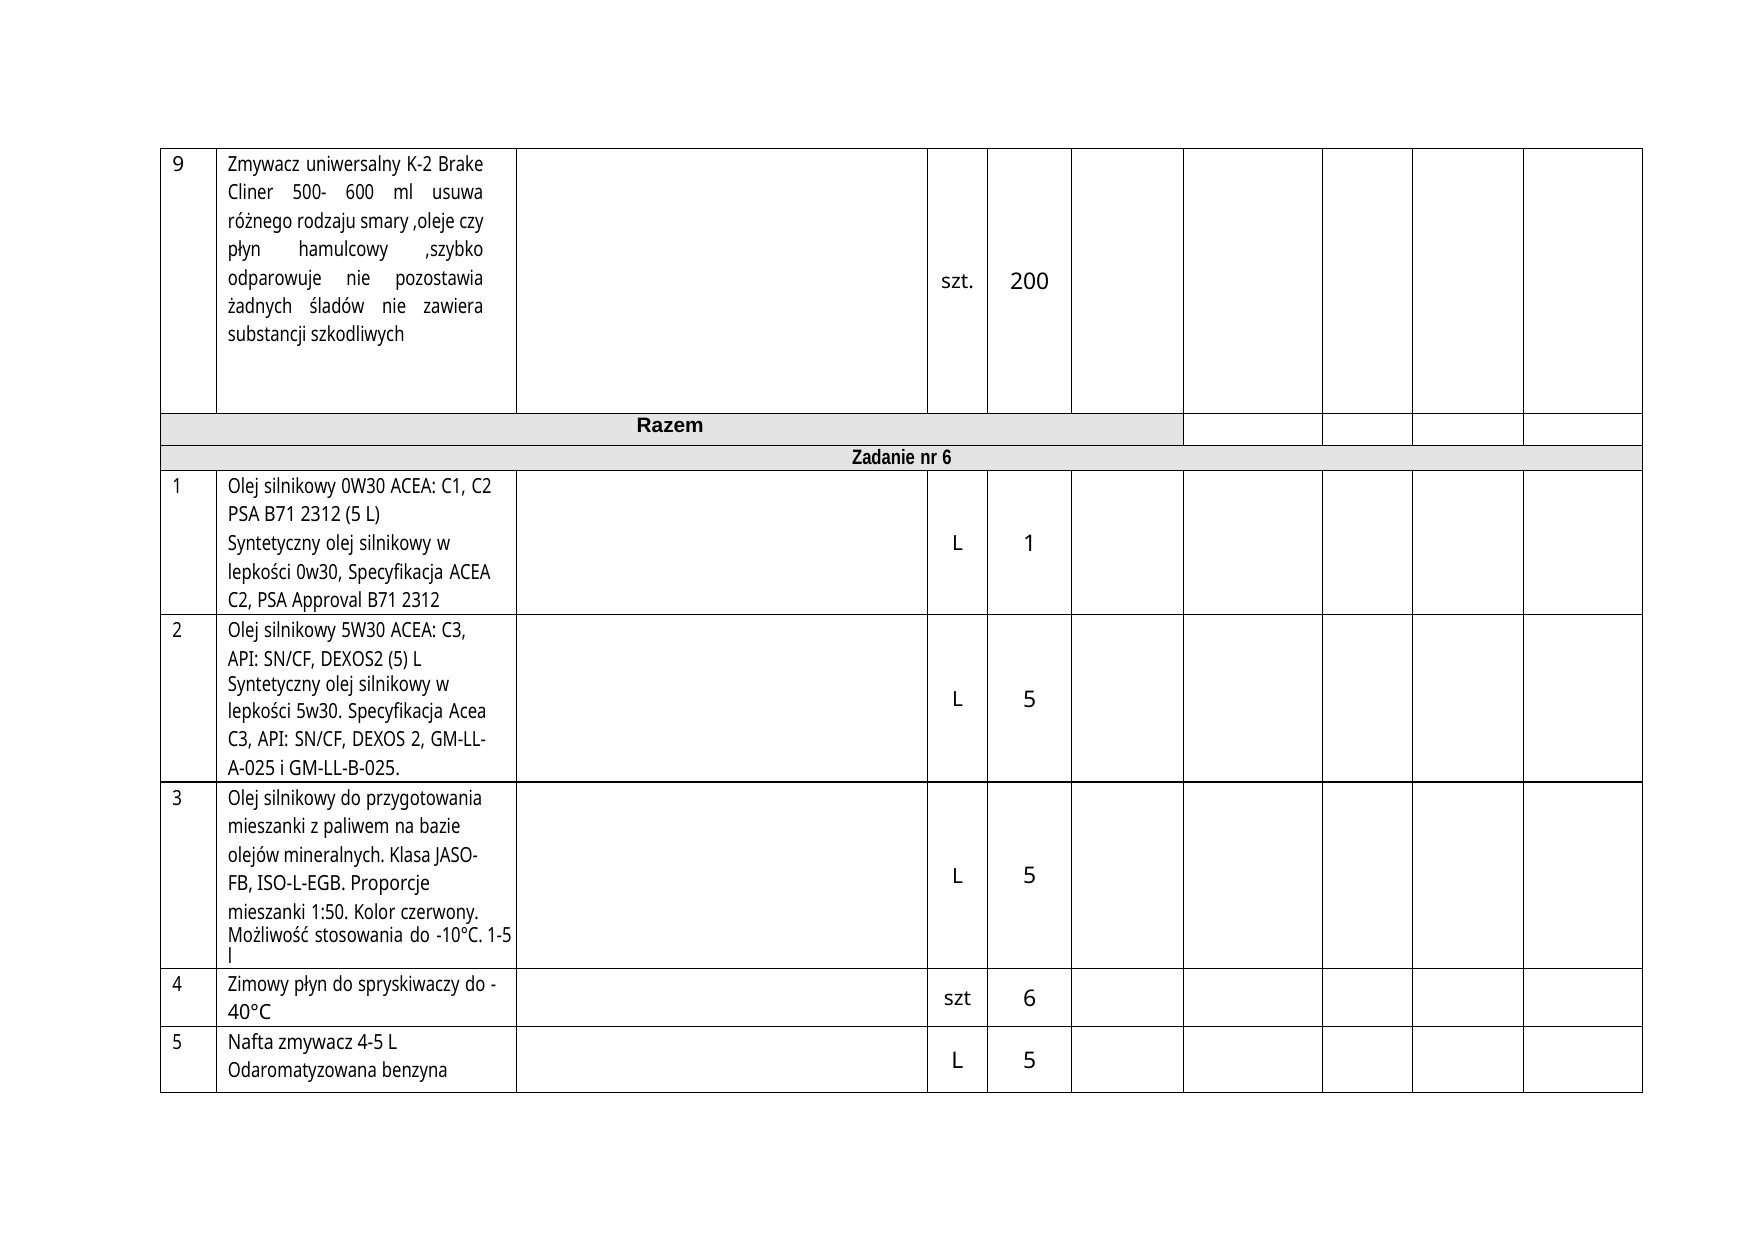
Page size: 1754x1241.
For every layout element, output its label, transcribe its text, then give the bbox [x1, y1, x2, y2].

table_cell 3 [161, 783, 216, 967]
table_cell 5 [988, 783, 1071, 967]
table_cell [1524, 414, 1642, 445]
table_cell [1524, 149, 1642, 413]
table_cell Olej silnikowy do przygotowania mieszanki z paliwem na bazie olejów mineralnych. Klasa JASO- FB, ISO-L-EGB. Proporcje mieszanki 1:50. Kolor czerwony. Możliwość stosowania do -10°C. 1-5 l [217, 783, 516, 967]
table_cell [517, 615, 927, 781]
table_cell [1323, 149, 1412, 413]
table_cell [1413, 471, 1523, 614]
table_cell [517, 969, 927, 1026]
table_cell [1413, 414, 1523, 445]
table_cell [1184, 471, 1322, 614]
table_cell 4 [161, 969, 216, 1026]
table_cell 5 [988, 1027, 1071, 1092]
table_cell [1184, 1027, 1322, 1092]
table_cell 1 [988, 471, 1071, 614]
table_cell 1 [161, 471, 216, 614]
table_cell [1323, 471, 1412, 614]
table_cell 2 [161, 615, 216, 781]
table_cell L [928, 783, 987, 967]
table_cell [517, 471, 927, 614]
table_cell L [928, 615, 987, 781]
table_cell [1524, 615, 1642, 781]
table_cell [1524, 969, 1642, 1026]
table_cell [1323, 783, 1412, 967]
table_cell [1413, 615, 1523, 781]
table_cell [1524, 1027, 1642, 1092]
table_cell Olej silnikowy 5W30 ACEA: C3, API: SN/CF, DEXOS2 (5) L Syntetyczny olej silnikowy w lepkości 5w30. Specyfikacja Acea C3, API: SN/CF, DEXOS 2, GM-LL- A-025 i GM-LL-B-025. [217, 615, 516, 781]
table_cell szt [928, 969, 987, 1026]
table_cell 6 [988, 969, 1071, 1026]
table_cell L [928, 471, 987, 614]
table_cell [1413, 1027, 1523, 1092]
table_cell [1072, 1027, 1183, 1092]
table_cell szt. [928, 149, 987, 413]
table_cell [1323, 615, 1412, 781]
table_cell L [928, 1027, 987, 1092]
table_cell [217, 1027, 516, 1092]
table_cell [517, 1027, 927, 1092]
table_cell [1323, 414, 1412, 445]
table_cell [1184, 783, 1322, 967]
table_cell [1184, 414, 1322, 445]
table_cell [1413, 149, 1523, 413]
table_cell 5 [988, 615, 1071, 781]
table_cell [1413, 783, 1523, 967]
table_cell 200 [988, 149, 1071, 413]
table_cell [1323, 1027, 1412, 1092]
table_cell Olej silnikowy 0W30 ACEA: C1, C2 PSA B71 2312 (5 L) Syntetyczny olej silnikowy w lepkości 0w30, Specyfikacja ACEA C2, PSA Approval B71 2312 [217, 471, 516, 614]
table_cell 5 [161, 1027, 216, 1092]
table_cell [1524, 783, 1642, 967]
table_cell [1072, 471, 1183, 614]
table_cell Zadanie nr 6 [161, 446, 1642, 470]
table_cell [1072, 149, 1183, 413]
table_cell [1184, 149, 1322, 413]
table_cell [1323, 969, 1412, 1026]
table_cell [517, 149, 927, 413]
table_cell [1184, 615, 1322, 781]
table_cell [1524, 471, 1642, 614]
table_cell [1072, 783, 1183, 967]
table_cell Razem [161, 414, 1183, 445]
table_cell [517, 783, 927, 967]
table_cell Zimowy płyn do spryskiwaczy do - 40°C [217, 969, 516, 1026]
table_cell [1072, 969, 1183, 1026]
table_cell 9 [161, 149, 216, 413]
table_cell [1184, 969, 1322, 1026]
table_cell Zmywacz uniwersalny K-2 Brake Cliner 500- 600 ml usuwa różnego rodzaju smary ,oleje czy płyn hamulcowy ,szybko odparowuje nie pozostawia żadnych śladów nie zawiera substancji szkodliwych [217, 149, 516, 413]
table_cell [1413, 969, 1523, 1026]
table_cell [1072, 615, 1183, 781]
